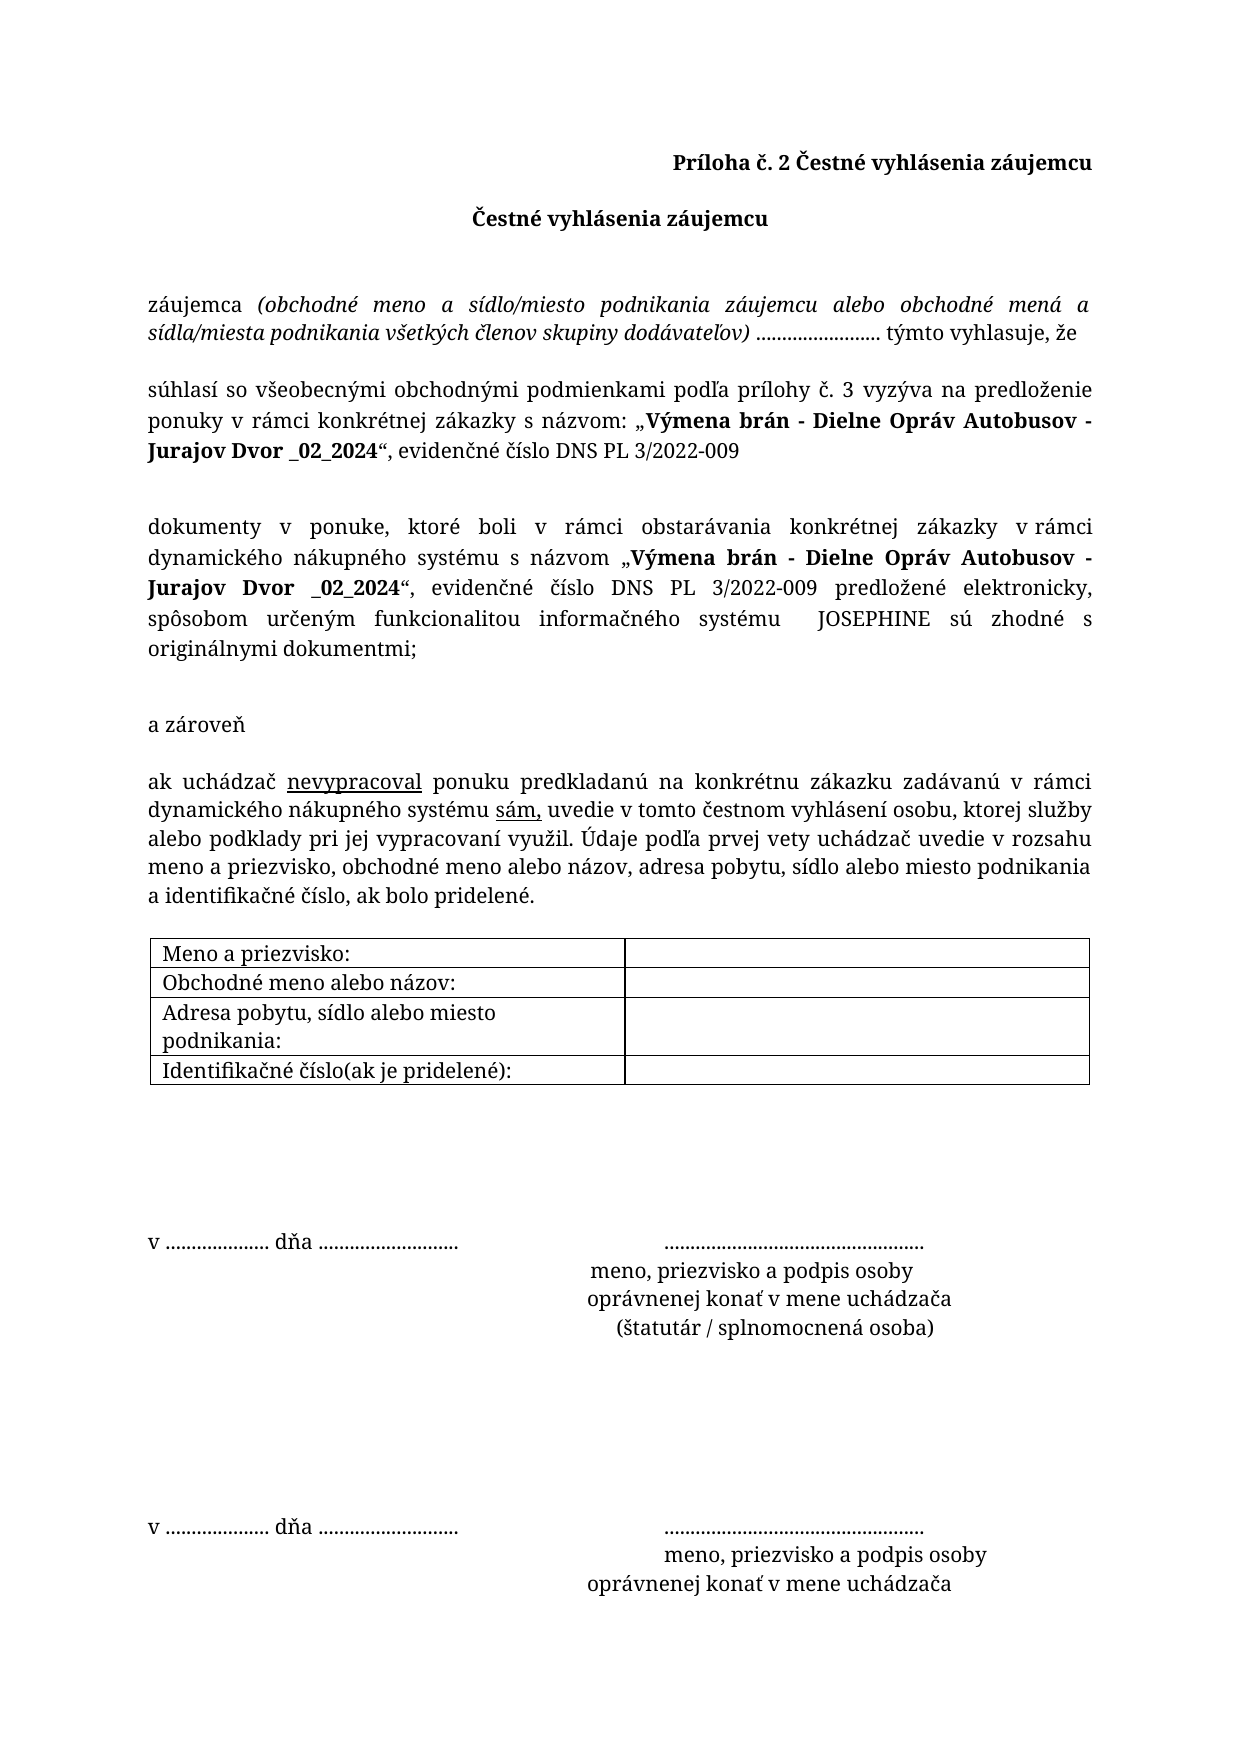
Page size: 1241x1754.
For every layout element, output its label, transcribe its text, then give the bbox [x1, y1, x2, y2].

text oprávnenej konať v mene uchádzača [516, 1284, 1093, 1313]
text (štatutár / splnomocnená osoba) [369, 1313, 1093, 1341]
text záujemca (obchodné meno a sídlo/miesto podnikania záujemcu alebo obchodné mená a sídla/miesta podnikania všetkých členov skupiny dodávateľov) ........................ týmto vyhlasuje, že [148, 290, 1093, 347]
table_header [626, 939, 1089, 967]
table_cell Adresa pobytu, sídlo alebo miesto podnikania: [151, 998, 624, 1055]
table_cell [626, 998, 1089, 1055]
table_cell [626, 968, 1089, 997]
table_header Meno a priezvisko: [151, 939, 624, 967]
text meno, priezvisko a podpis osoby [148, 1256, 1093, 1284]
text v .................... dňa ........................... .................................................. [148, 1227, 1093, 1256]
text Čestné vyhlásenia záujemcu [148, 204, 1093, 233]
table_cell Obchodné meno alebo názov: [151, 968, 624, 997]
text v .................... dňa ........................... .................................................. [148, 1512, 1093, 1540]
table_cell [626, 1056, 1089, 1084]
table_cell Identifikačné číslo(ak je pridelené): [151, 1056, 624, 1084]
text oprávnenej konať v mene uchádzača [516, 1569, 1093, 1597]
text dokumenty v ponuke, ktoré boli v rámci obstarávania konkrétnej zákazky v rámci dynamického nákupného systému s názvom „Výmena brán - Dielne Opráv Autobusov - Jurajov Dvor _02_2024“, evidenčné číslo DNS PL 3/2022-009 predložené elektronicky, spôsobom určeným funkcionalitou informačného systému JOSEPHINE sú zhodné s originálnymi dokumentmi; [148, 512, 1093, 663]
text súhlasí so všeobecnými obchodnými podmienkami podľa prílohy č. 3 vyzýva na predloženie ponuky v rámci konkrétnej zákazky s názvom: „Výmena brán - Dielne Opráv Autobusov - Jurajov Dvor _02_2024“, evidenčné číslo DNS PL 3/2022-009 [148, 375, 1093, 465]
text Príloha č. 2 Čestné vyhlásenia záujemcu [148, 148, 1093, 176]
text meno, priezvisko a podpis osoby [148, 1540, 1093, 1569]
text a zároveň [148, 710, 1093, 739]
text ak uchádzač nevypracoval ponuku predkladanú na konkrétnu zákazku zadávanú v rámci dynamického nákupného systému sám, uvedie v tomto čestnom vyhlásení osobu, ktorej služby alebo podklady pri jej vypracovaní využil. Údaje podľa prvej vety uchádzač uvedie v rozsahu meno a priezvisko, obchodné meno alebo názov, adresa pobytu, sídlo alebo miesto podnikania a identifikačné číslo, ak bolo pridelené. [148, 767, 1093, 909]
